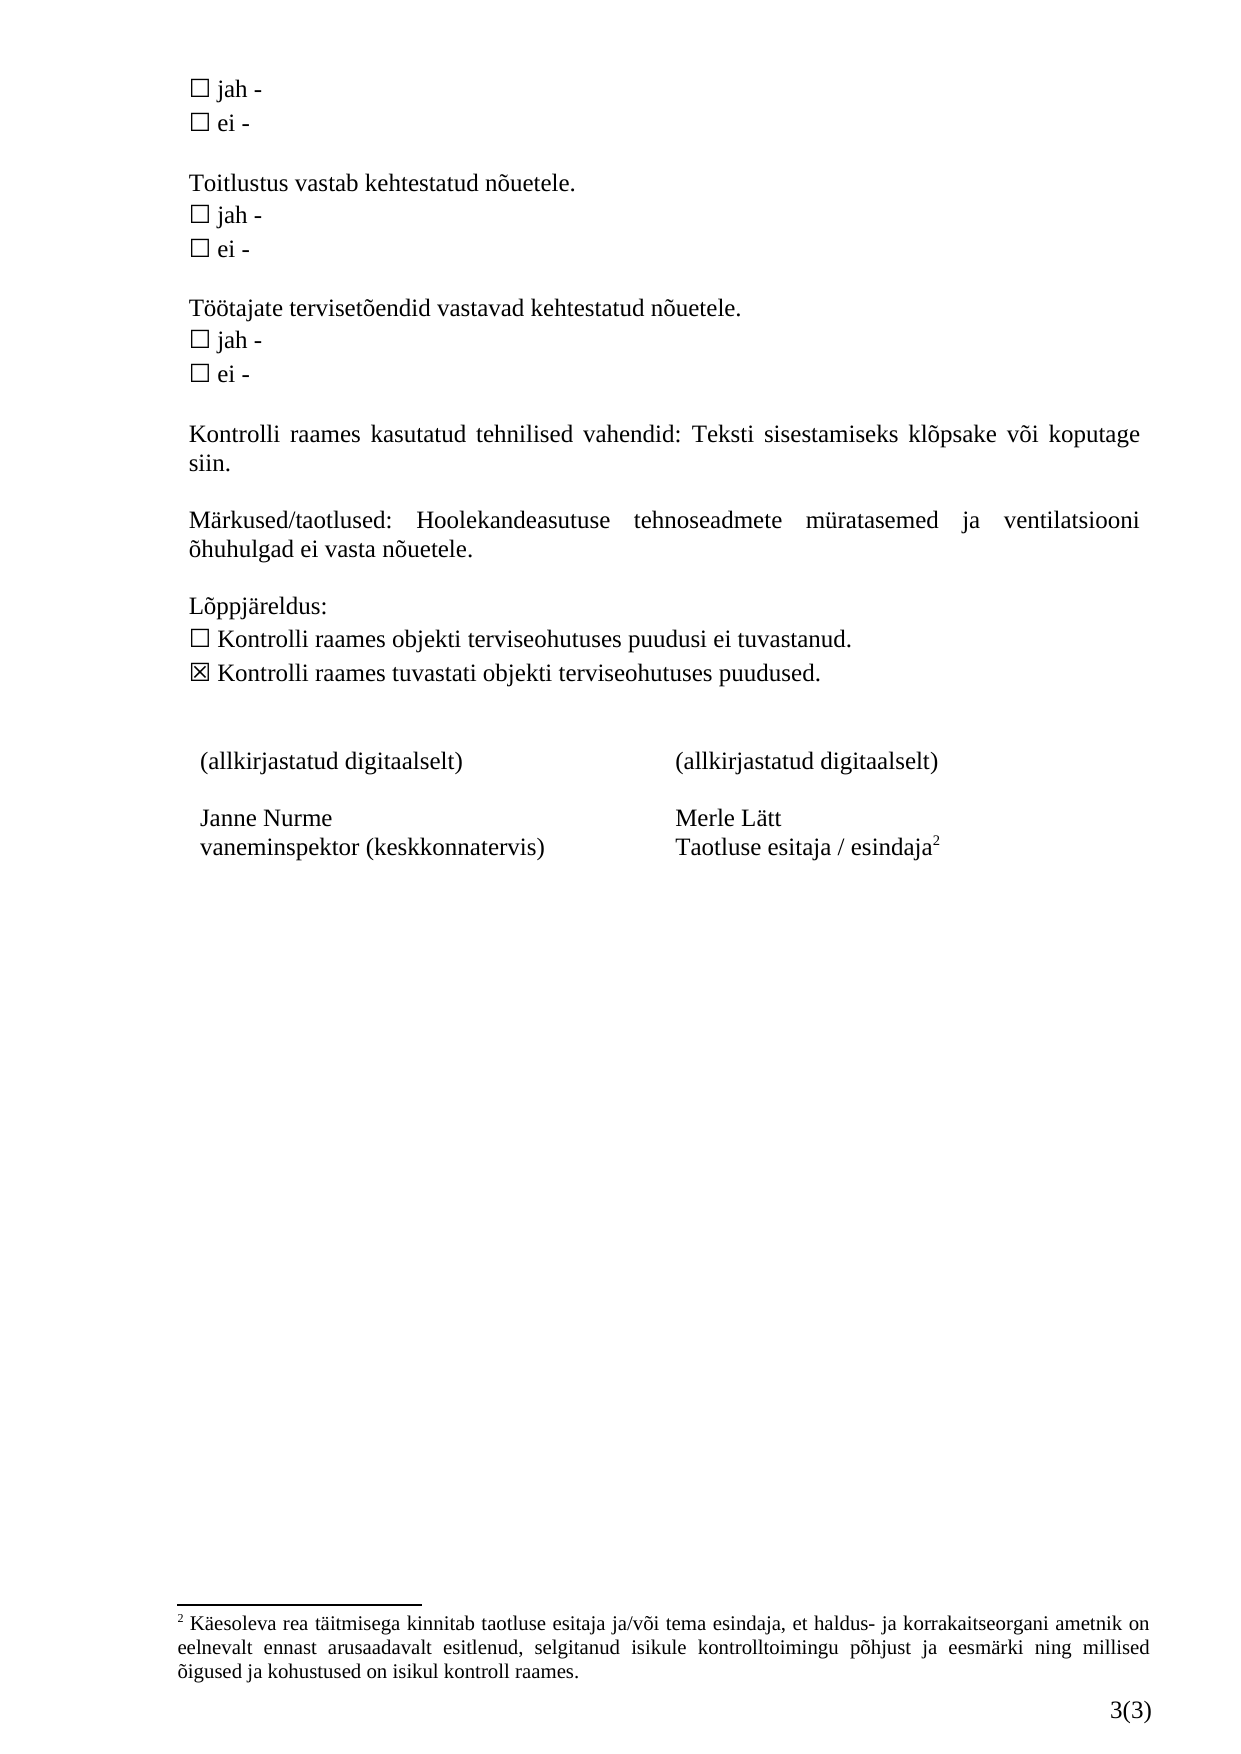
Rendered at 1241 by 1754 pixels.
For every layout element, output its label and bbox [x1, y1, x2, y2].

table_cell [177, 71, 1152, 890]
